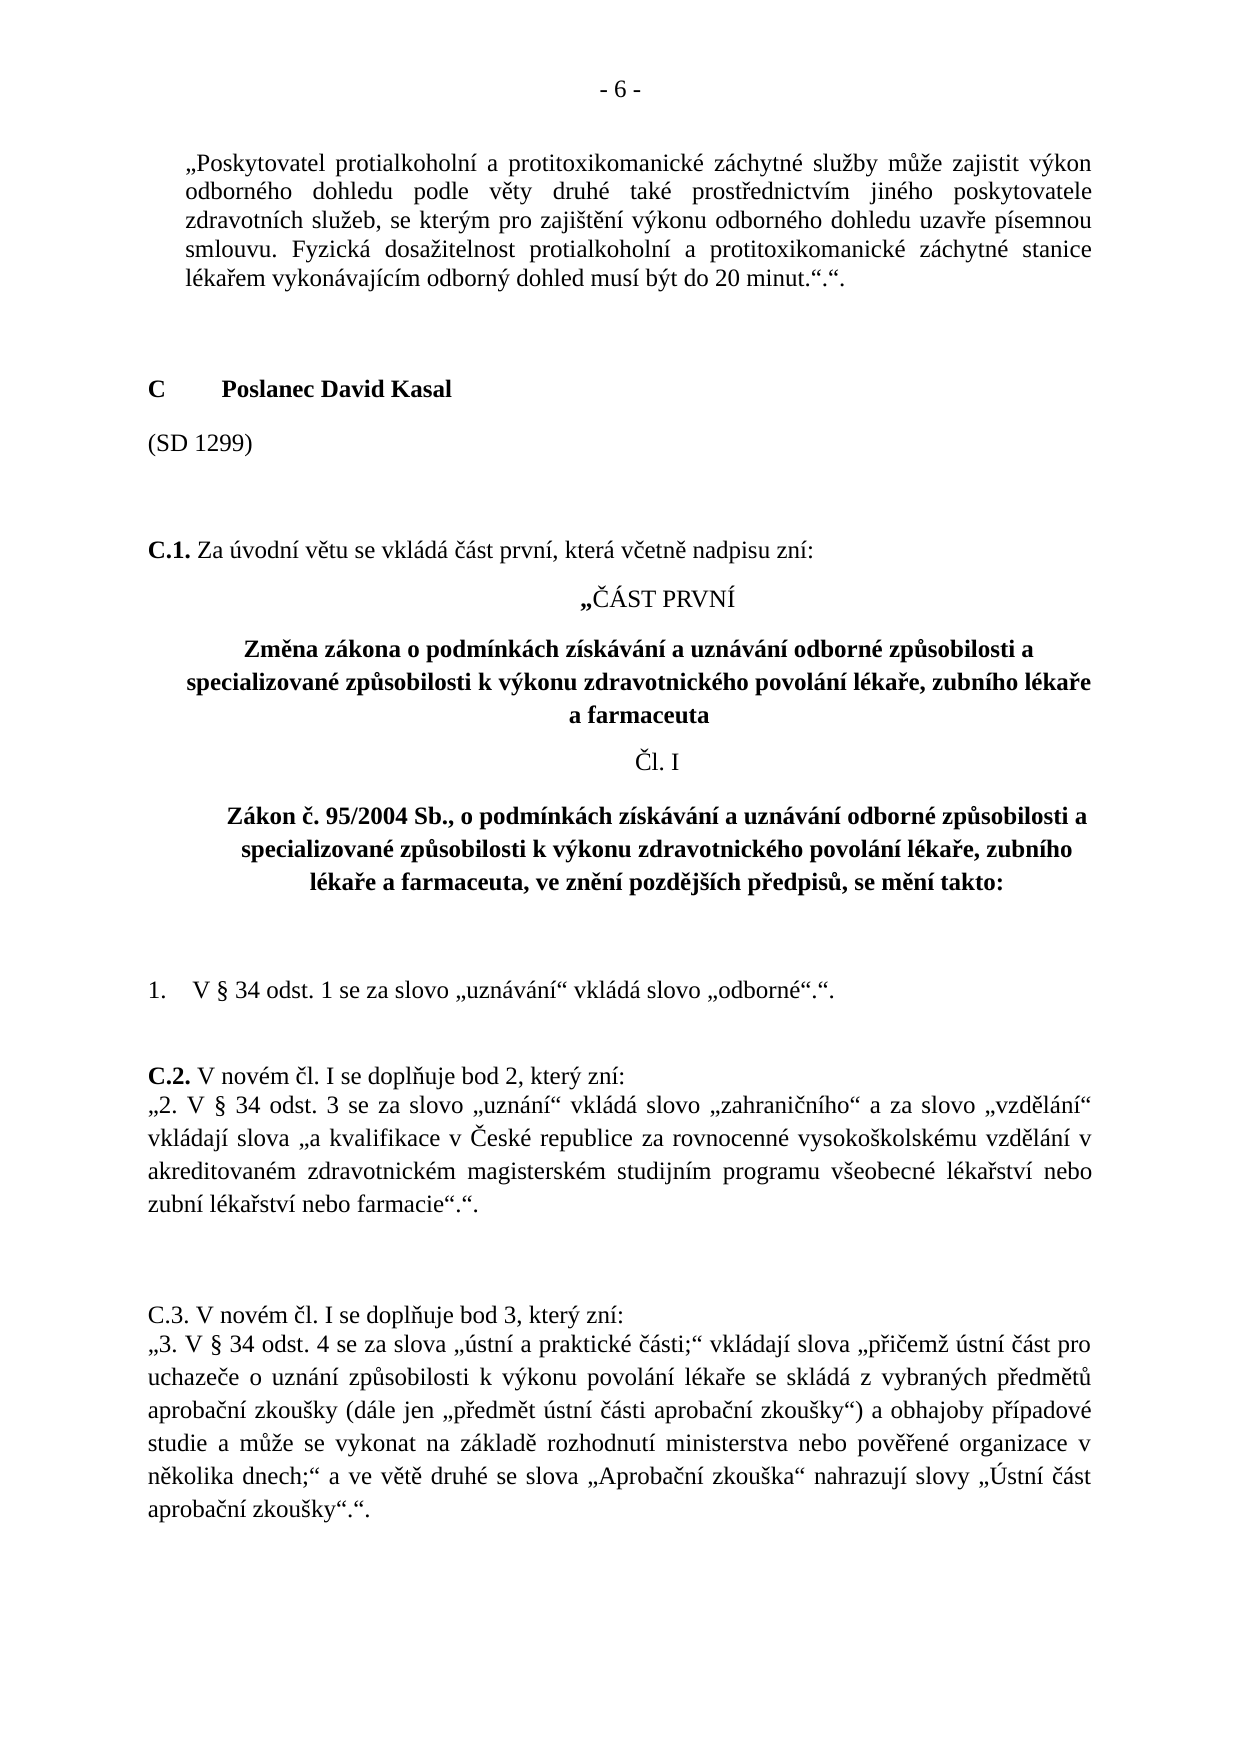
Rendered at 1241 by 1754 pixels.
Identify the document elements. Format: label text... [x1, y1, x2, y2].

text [185, 148, 1093, 291]
text Zákon č. 95/2004 Sb., o podmínkách získávání a uznávání odborné způsobilosti a specializované způsobilosti k výkonu zdravotnického povolání lékaře, zubního lékaře a farmaceuta, ve znění pozdějších předpisů, se mění takto: [221, 801, 1093, 896]
list C.3. V novém čl. I se doplňuje bod 3, který zní: [148, 1300, 1093, 1329]
text „2. V § 34 odst. 3 se za slovo „uznání“ vkládá slovo „zahraničního“ a za slovo „vzdělání“ vkládají slova „a kvalifikace v České republice za rovnocenné vysokoškolskému vzdělání v akreditovaném zdravotnickém magisterském studijním programu všeobecné lékařství nebo zubní lékařství nebo farmacie“.“. [148, 1090, 1093, 1218]
text „ČÁST PRVNÍ [223, 584, 1093, 613]
text Čl. I [221, 747, 1093, 776]
text C Poslanec David Kasal [148, 374, 1093, 403]
list V § 34 odst. 1 se za slovo „uznávání“ vkládá slovo „odborné“.“. [148, 975, 1093, 1004]
list C.2. V novém čl. I se doplňuje bod 2, který zní: [148, 1061, 1093, 1090]
text Změna zákona o podmínkách získávání a uznávání odborné způsobilosti a specializované způsobilosti k výkonu zdravotnického povolání lékaře, zubního lékaře a farmaceuta [185, 634, 1093, 728]
text C.1. Za úvodní větu se vkládá část první, která včetně nadpisu zní: [148, 536, 1093, 564]
text (SD 1299) [148, 428, 1093, 457]
text „3. V § 34 odst. 4 se za slova „ústní a praktické části;“ vkládají slova „přičemž ústní část pro uchazeče o uznání způsobilosti k výkonu povolání lékaře se skládá z vybraných předmětů aprobační zkoušky (dále jen „předmět ústní části aprobační zkoušky“) a obhajoby případové studie a může se vykonat na základě rozhodnutí ministerstva nebo pověřené organizace v několika dnech;“ a ve větě druhé se slova „Aprobační zkouška“ nahrazují slovy „Ústní část aprobační zkoušky“.“. [148, 1329, 1093, 1523]
